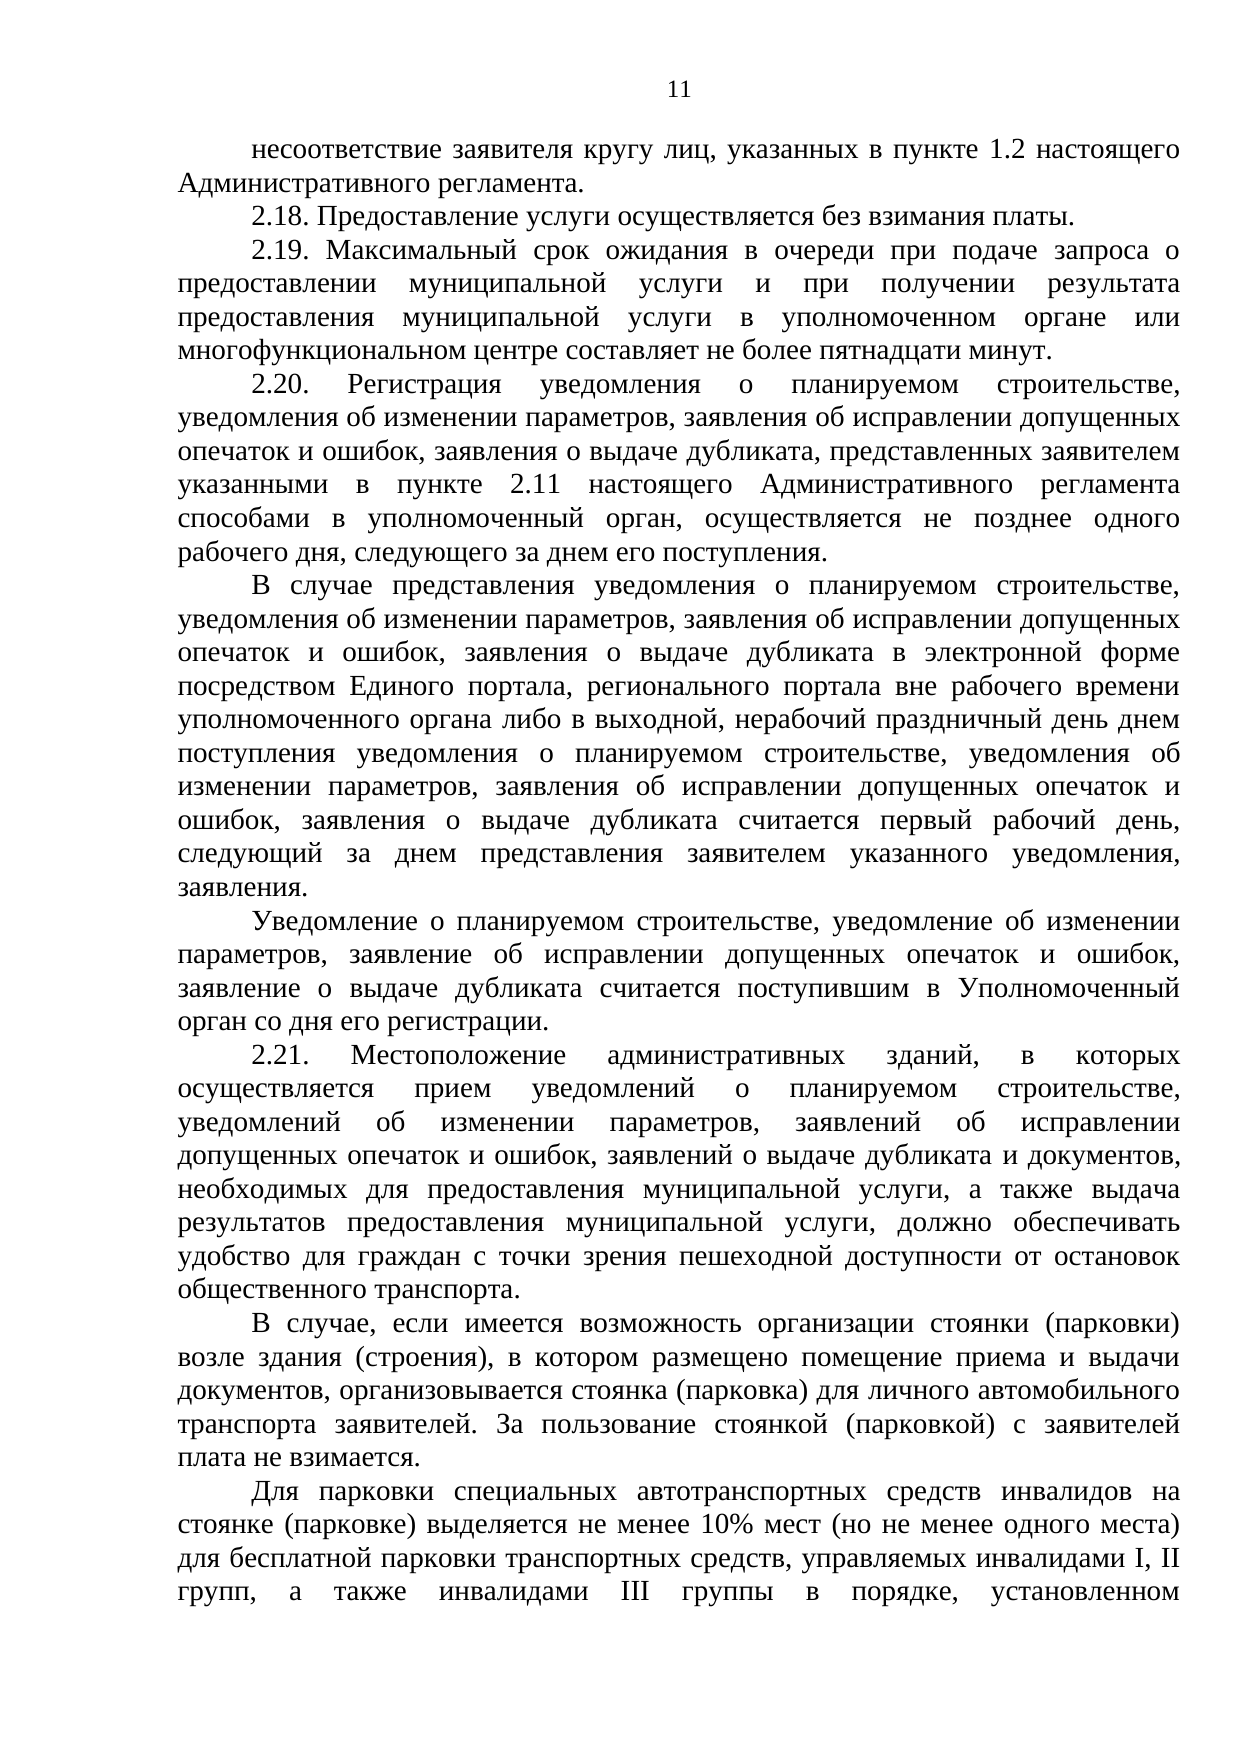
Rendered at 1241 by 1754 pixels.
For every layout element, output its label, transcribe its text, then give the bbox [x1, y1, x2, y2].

text несоответствие заявителя кругу лиц, указанных в пункте 1.2 настоящего Административного регламента. [177, 131, 1181, 198]
text 2.18. Предоставление услуги осуществляется без взимания платы. [177, 198, 1181, 232]
text 2.21. Местоположение административных зданий, в которых осуществляется прием уведомлений о планируемом строительстве, уведомлений об изменении параметров, заявлений об исправлении допущенных опечаток и ошибок, заявлений о выдаче дубликата и документов, необходимых для предоставления муниципальной услуги, а также выдача результатов предоставления муниципальной услуги, должно обеспечивать удобство для граждан с точки зрения пешеходной доступности от остановок общественного транспорта. [177, 1037, 1181, 1305]
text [177, 1473, 1181, 1607]
text 2.20. Регистрация уведомления о планируемом строительстве, уведомления об изменении параметров, заявления об исправлении допущенных опечаток и ошибок, заявления о выдаче дубликата, представленных заявителем указанными в пункте 2.11 настоящего Административного регламента способами в уполномоченный орган, осуществляется не позднее одного рабочего дня, следующего за днем его поступления. [177, 366, 1181, 567]
text В случае, если имеется возможность организации стоянки (парковки) возле здания (строения), в котором размещено помещение приема и выдачи документов, организовывается стоянка (парковка) для личного автомобильного транспорта заявителей. За пользование стоянкой (парковкой) с заявителей плата не взимается. [177, 1305, 1181, 1473]
text В случае представления уведомления о планируемом строительстве, уведомления об изменении параметров, заявления об исправлении допущенных опечаток и ошибок, заявления о выдаче дубликата в электронной форме посредством Единого портала, регионального портала вне рабочего времени уполномоченного органа либо в выходной, нерабочий праздничный день днем поступления уведомления о планируемом строительстве, уведомления об изменении параметров, заявления об исправлении допущенных опечаток и ошибок, заявления о выдаче дубликата считается первый рабочий день, следующий за днем представления заявителем указанного уведомления, заявления. [177, 567, 1181, 903]
text Уведомление о планируемом строительстве, уведомление об изменении параметров, заявление об исправлении допущенных опечаток и ошибок, заявление о выдаче дубликата считается поступившим в Уполномоченный орган со дня его регистрации. [177, 903, 1181, 1037]
text 2.19. Максимальный срок ожидания в очереди при подаче запроса о предоставлении муниципальной услуги и при получении результата предоставления муниципальной услуги в уполномоченном органе или многофункциональном центре составляет не более пятнадцати минут. [177, 232, 1181, 366]
